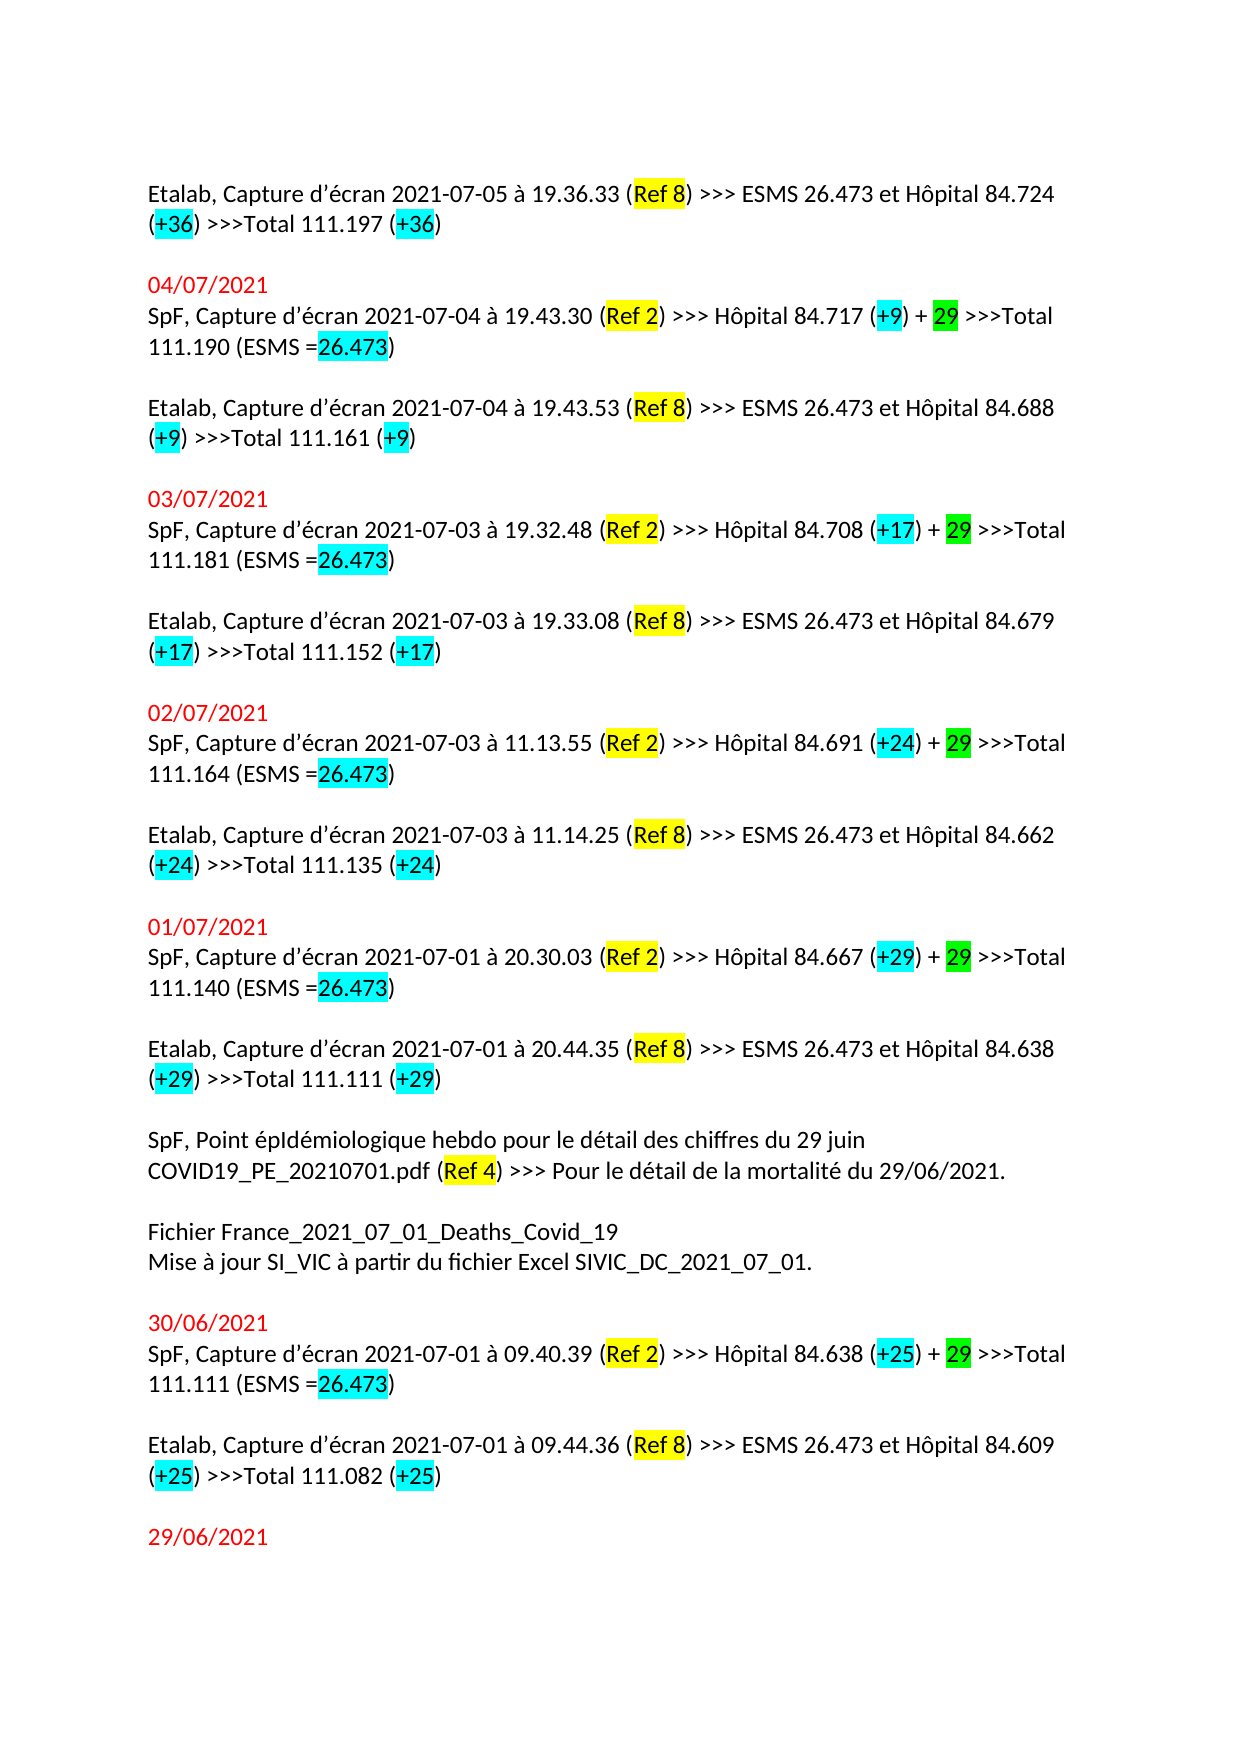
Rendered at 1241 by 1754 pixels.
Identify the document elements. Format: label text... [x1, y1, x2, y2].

text SpF, Capture d’écran 2021-07-03 à 11.13.55 (Ref 2) >>> Hôpital 84.691 (+24) + 29 >>>Total 111.164 (ESMS =26.473) [148, 727, 1093, 788]
text SpF, Capture d’écran 2021-07-04 à 19.43.30 (Ref 2) >>> Hôpital 84.717 (+9) + 29 >>>Total 111.190 (ESMS =26.473) [148, 300, 1093, 361]
text 29/06/2021 [148, 1521, 1093, 1552]
text 02/07/2021 [148, 697, 1093, 727]
text SpF, Capture d’écran 2021-07-03 à 19.32.48 (Ref 2) >>> Hôpital 84.708 (+17) + 29 >>>Total 111.181 (ESMS =26.473) [148, 514, 1093, 575]
text Etalab, Capture d’écran 2021-07-01 à 09.44.36 (Ref 8) >>> ESMS 26.473 et Hôpital 84.609 (+25) >>>Total 111.082 (+25) [148, 1429, 1093, 1491]
text Etalab, Capture d’écran 2021-07-04 à 19.43.53 (Ref 8) >>> ESMS 26.473 et Hôpital 84.688 (+9) >>>Total 111.161 (+9) [148, 392, 1093, 453]
text 03/07/2021 [148, 483, 1093, 514]
text 04/07/2021 [148, 270, 1093, 300]
text Mise à jour SI_VIC à partir du fichier Excel SIVIC_DC_2021_07_01. [148, 1246, 1093, 1277]
text Etalab, Capture d’écran 2021-07-03 à 19.33.08 (Ref 8) >>> ESMS 26.473 et Hôpital 84.679 (+17) >>>Total 111.152 (+17) [148, 605, 1093, 666]
text Etalab, Capture d’écran 2021-07-01 à 20.44.35 (Ref 8) >>> ESMS 26.473 et Hôpital 84.638 (+29) >>>Total 111.111 (+29) [148, 1033, 1093, 1094]
text 30/06/2021 [148, 1307, 1093, 1338]
text Etalab, Capture d’écran 2021-07-03 à 11.14.25 (Ref 8) >>> ESMS 26.473 et Hôpital 84.662 (+24) >>>Total 111.135 (+24) [148, 819, 1093, 880]
text Fichier France_2021_07_01_Deaths_Covid_19 [148, 1216, 1093, 1246]
text SpF, Capture d’écran 2021-07-01 à 20.30.03 (Ref 2) >>> Hôpital 84.667 (+29) + 29 >>>Total 111.140 (ESMS =26.473) [148, 941, 1093, 1002]
text Etalab, Capture d’écran 2021-07-05 à 19.36.33 (Ref 8) >>> ESMS 26.473 et Hôpital 84.724 (+36) >>>Total 111.197 (+36) [148, 178, 1093, 239]
text 01/07/2021 [148, 911, 1093, 941]
text SpF, Capture d’écran 2021-07-01 à 09.40.39 (Ref 2) >>> Hôpital 84.638 (+25) + 29 >>>Total 111.111 (ESMS =26.473) [148, 1338, 1093, 1399]
text SpF, Point épIdémiologique hebdo pour le détail des chiffres du 29 juin COVID19_PE_20210701.pdf (Ref 4) >>> Pour le détail de la mortalité du 29/06/2021. [148, 1124, 1093, 1185]
